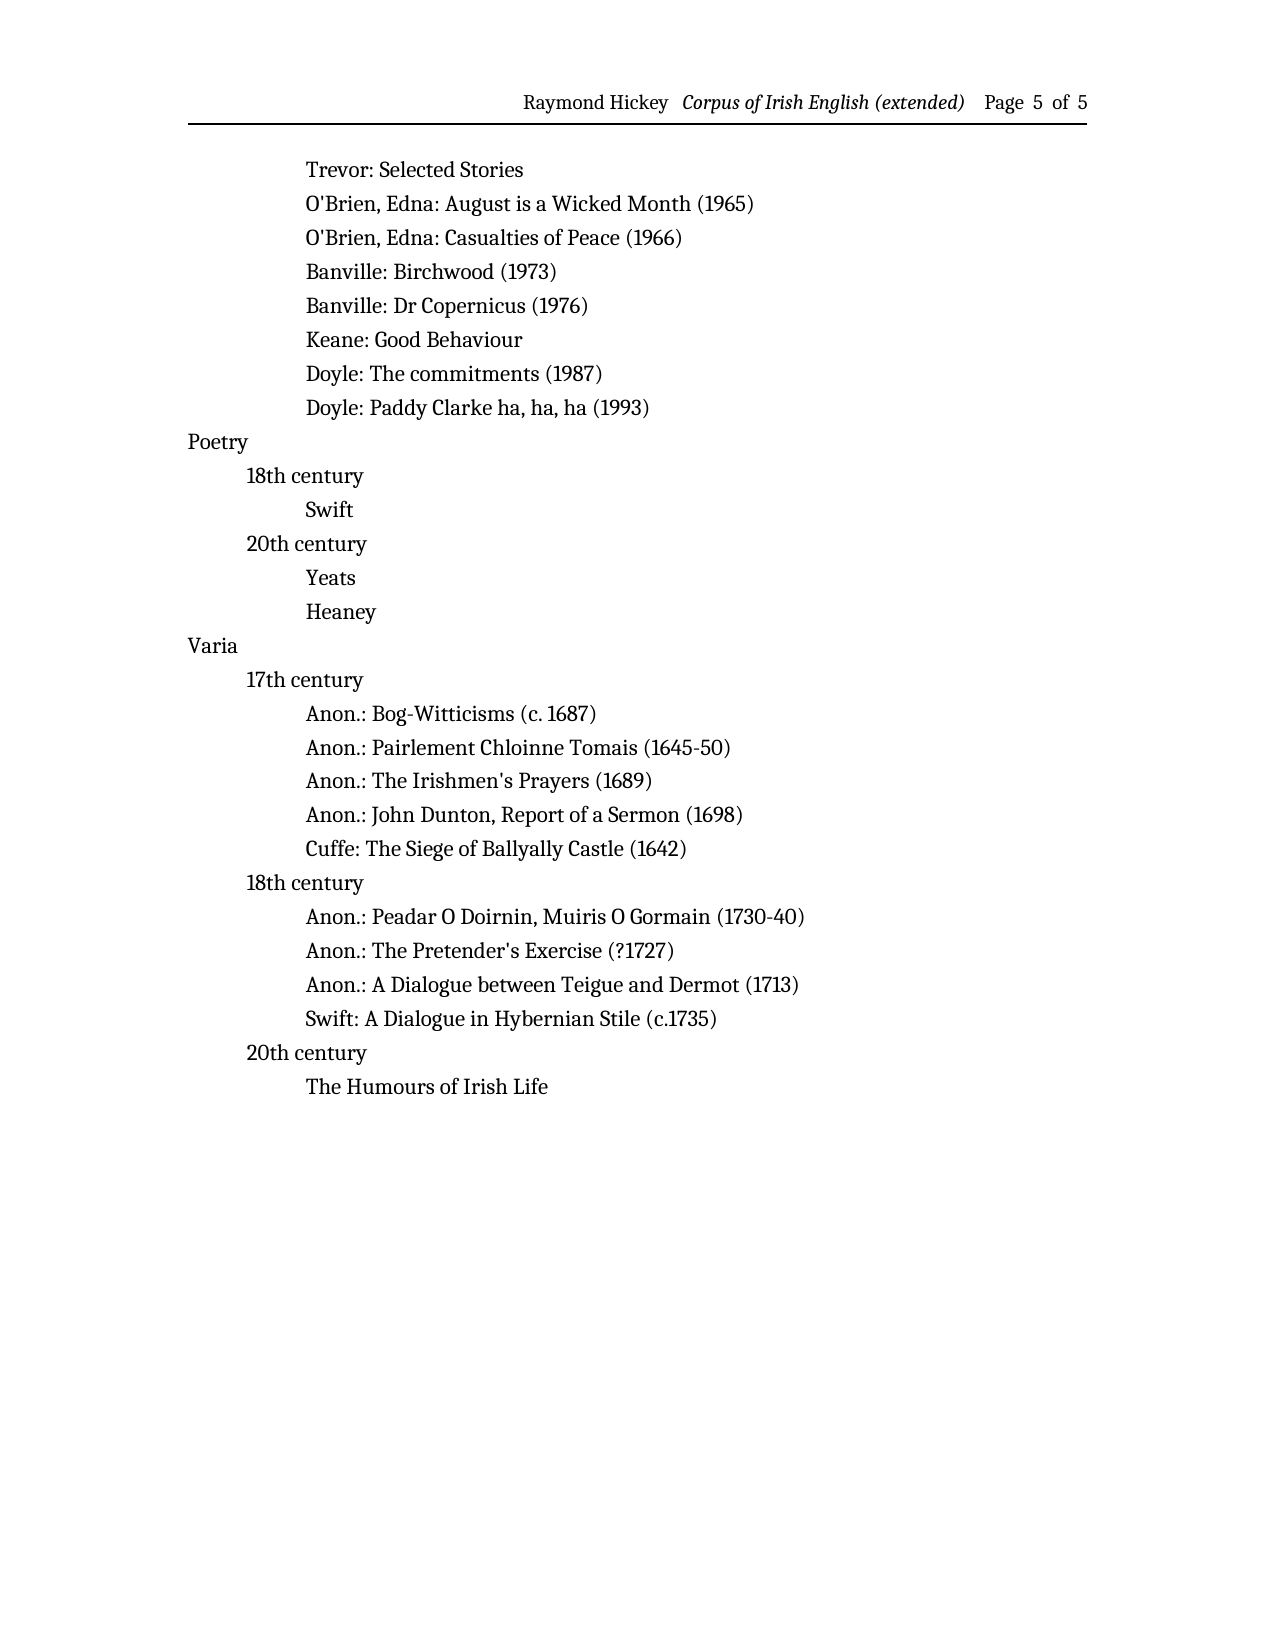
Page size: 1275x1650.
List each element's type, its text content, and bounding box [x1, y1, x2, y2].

text Banville: Birchwood (1973) [187, 252, 1087, 285]
text Anon.: A Dialogue between Teigue and Dermot (1713) [187, 965, 1087, 998]
text 18th century [187, 456, 1087, 489]
text Trevor: Selected Stories [187, 150, 1087, 183]
text Cuffe: The Siege of Ballyally Castle (1642) [187, 829, 1087, 862]
text Doyle: The commitments (1987) [187, 354, 1087, 387]
text O'Brien, Edna: August is a Wicked Month (1965) [187, 184, 1087, 217]
text Keane: Good Behaviour [187, 320, 1087, 353]
text Anon.: Pairlement Chloinne Tomais (1645-50) [187, 727, 1087, 761]
text Anon.: Peadar O Doirnin, Muiris O Gormain (1730-40) [187, 897, 1087, 930]
text Varia [187, 625, 1087, 659]
text 17th century [187, 659, 1087, 693]
text Swift [187, 489, 1087, 523]
text The Humours of Irish Life [187, 1067, 1087, 1100]
text Anon.: Bog-Witticisms (c. 1687) [187, 693, 1087, 727]
text Yeats [187, 557, 1087, 591]
text Anon.: The Irishmen's Prayers (1689) [187, 761, 1087, 794]
text 18th century [187, 863, 1087, 896]
text Heaney [187, 591, 1087, 625]
text 20th century [187, 1033, 1087, 1066]
text Banville: Dr Copernicus (1976) [187, 286, 1087, 319]
text O'Brien, Edna: Casualties of Peace (1966) [187, 218, 1087, 251]
text Anon.: The Pretender's Exercise (?1727) [187, 931, 1087, 964]
text Doyle: Paddy Clarke ha, ha, ha (1993) [187, 388, 1087, 421]
text Poetry [187, 422, 1087, 455]
text Swift: A Dialogue in Hybernian Stile (c.1735) [187, 999, 1087, 1032]
text Anon.: John Dunton, Report of a Sermon (1698) [187, 795, 1087, 828]
text 20th century [187, 523, 1087, 557]
